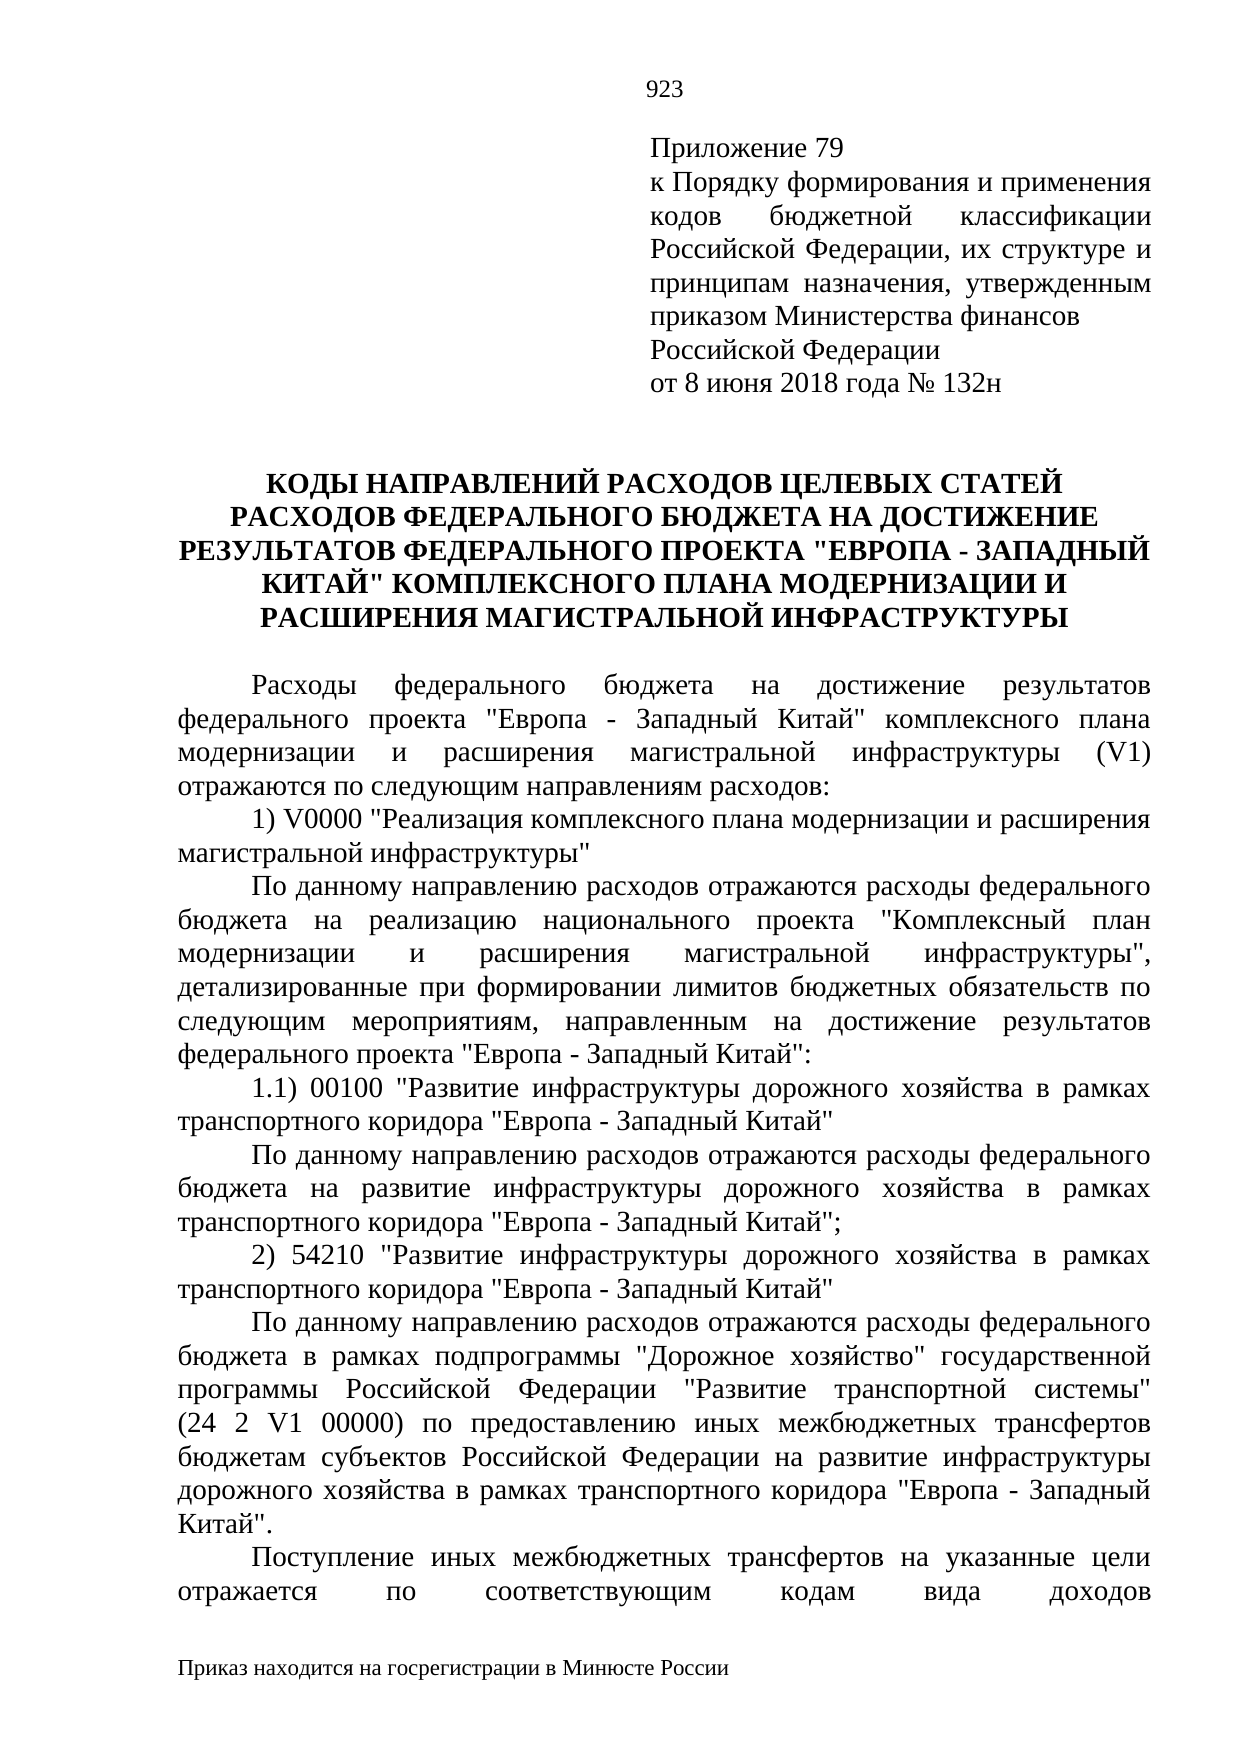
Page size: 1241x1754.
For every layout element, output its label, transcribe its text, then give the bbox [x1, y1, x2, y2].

text РАСХОДОВ ФЕДЕРАЛЬНОГО БЮДЖЕТА НА ДОСТИЖЕНИЕ РЕЗУЛЬТАТОВ ФЕДЕРАЛЬНОГО ПРОЕКТА "ЕВРОПА - ЗАПАДНЫЙ КИТАЙ" КОМПЛЕКСНОГО ПЛАНА МОДЕРНИЗАЦИИ И РАСШИРЕНИЯ МАГИСТРАЛЬНОЙ ИНФРАСТРУКТУРЫ [177, 499, 1152, 634]
text 1.1) 00100 "Развитие инфраструктуры дорожного хозяйства в рамках транспортного коридора "Европа - Западный Китай" [177, 1070, 1152, 1137]
text от 8 июня 2018 года № 132н [650, 365, 1152, 399]
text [177, 1539, 1152, 1606]
text Российской Федерации [650, 332, 1152, 365]
text Приложение 79 [650, 131, 1152, 164]
text к Порядку формирования и применения кодов бюджетной классификации Российской Федерации, их структуре и принципам назначения, утвержденным приказом Министерства финансов [650, 164, 1152, 332]
text 1) V0000 "Реализация комплексного плана модернизации и расширения магистральной инфраструктуры" [177, 801, 1152, 868]
text 2) 54210 "Развитие инфраструктуры дорожного хозяйства в рамках транспортного коридора "Европа - Западный Китай" [177, 1237, 1152, 1304]
text По данному направлению расходов отражаются расходы федерального бюджета в рамках подпрограммы "Дорожное хозяйство" государственной программы Российской Федерации "Развитие транспортной системы" (24 2 V1 00000) по предоставлению иных межбюджетных трансфертов бюджетам субъектов Российской Федерации на развитие инфраструктуры дорожного хозяйства в рамках транспортного коридора "Европа - Западный Китай". [177, 1304, 1152, 1539]
text КОДЫ НАПРАВЛЕНИЙ РАСХОДОВ ЦЕЛЕВЫХ СТАТЕЙ [177, 466, 1152, 499]
text Расходы федерального бюджета на достижение результатов федерального проекта "Европа - Западный Китай" комплексного плана модернизации и расширения магистральной инфраструктуры (V1) отражаются по следующим направлениям расходов: [177, 667, 1152, 801]
text По данному направлению расходов отражаются расходы федерального бюджета на развитие инфраструктуры дорожного хозяйства в рамках транспортного коридора "Европа - Западный Китай"; [177, 1137, 1152, 1237]
text По данному направлению расходов отражаются расходы федерального бюджета на реализацию национального проекта "Комплексный план модернизации и расширения магистральной инфраструктуры", детализированные при формировании лимитов бюджетных обязательств по следующим мероприятиям, направленным на достижение результатов федерального проекта "Европа - Западный Китай": [177, 868, 1152, 1070]
